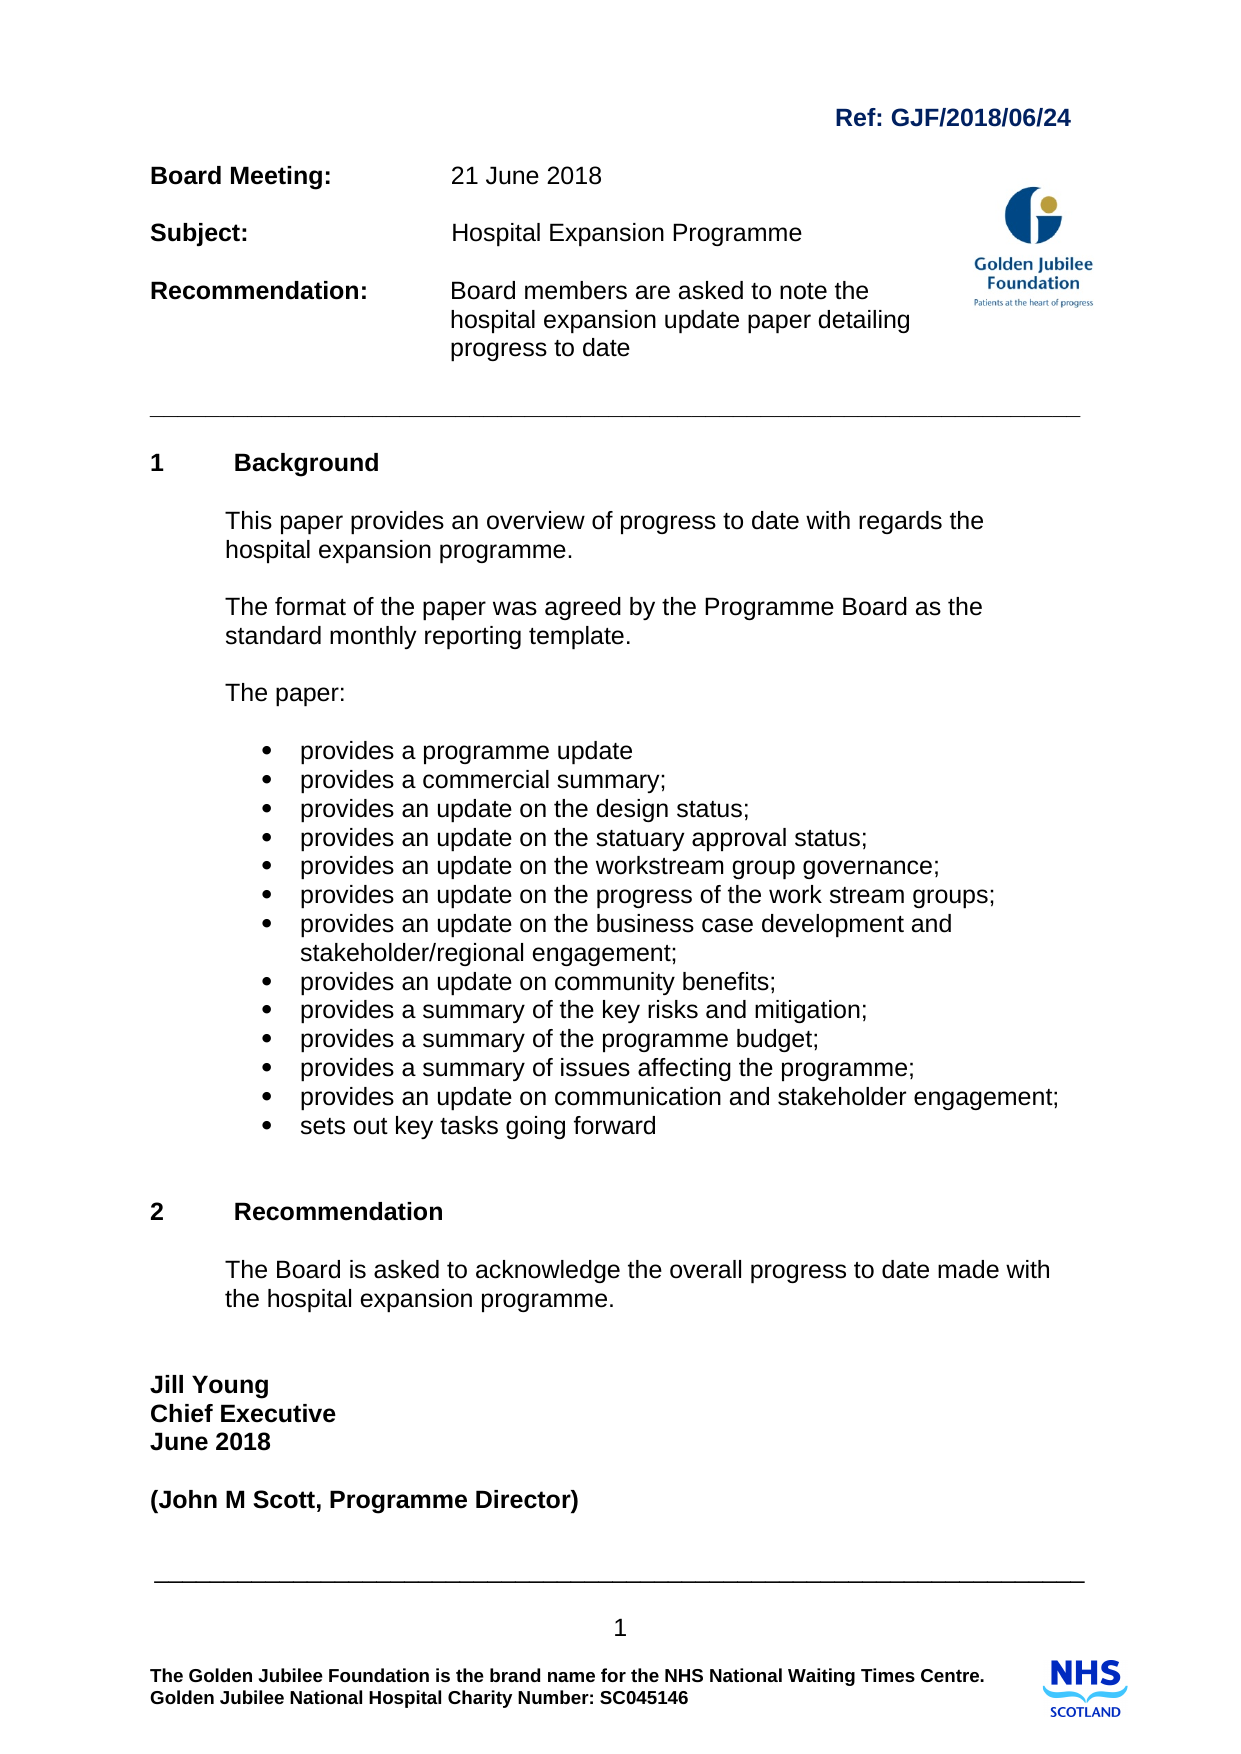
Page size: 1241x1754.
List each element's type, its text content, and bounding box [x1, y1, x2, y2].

text Jill Young [150, 1370, 1071, 1398]
list provides a summary of the key risks and mitigation; [262, 996, 1071, 1024]
text ___________________________________________________________________ [150, 391, 1090, 420]
list provides an update on community benefits; [262, 967, 1071, 996]
list provides a commercial summary; [262, 765, 1071, 794]
text Ref: GJF/2018/06/24 [94, 103, 1071, 132]
picture [1042, 1660, 1128, 1717]
text 1 Background [150, 448, 1071, 477]
list provides an update on the design status; [262, 794, 1071, 822]
text Subject: Hospital Expansion Programme [150, 218, 940, 247]
text 2 Recommendation [150, 1197, 1071, 1226]
list provides a summary of the programme budget; [262, 1024, 1071, 1053]
text Recommendation: Board members are asked to note the hospital expansion update paper detailing progress to date [150, 276, 1071, 362]
text The Board is asked to acknowledge the overall progress to date made with the hospital expansion programme. [225, 1255, 1071, 1312]
text June 2018 [150, 1427, 1071, 1456]
list provides an update on the progress of the work stream groups; [262, 880, 1090, 909]
text (John M Scott, Programme Director) [150, 1485, 1071, 1513]
list provides a summary of issues affecting the programme; [262, 1053, 1071, 1082]
text Board Meeting: 21 June 2018 [94, 161, 940, 190]
picture [940, 156, 1127, 343]
list provides an update on communication and stakeholder engagement; [262, 1082, 1071, 1111]
list sets out key tasks going forward [262, 1111, 1071, 1140]
text The paper: [225, 678, 1071, 707]
text This paper provides an overview of progress to date with regards the hospital expansion programme. [225, 506, 1071, 563]
list provides an update on the workstream group governance; [262, 851, 1071, 880]
list provides a programme update [262, 736, 1071, 765]
list provides an update on the statuary approval status; [262, 822, 1071, 851]
text The format of the paper was agreed by the Programme Board as the standard monthly reporting template. [225, 592, 1071, 650]
list provides an update on the business case development and stakeholder/regional engagement; [262, 909, 1071, 967]
text Chief Executive [150, 1398, 1071, 1427]
